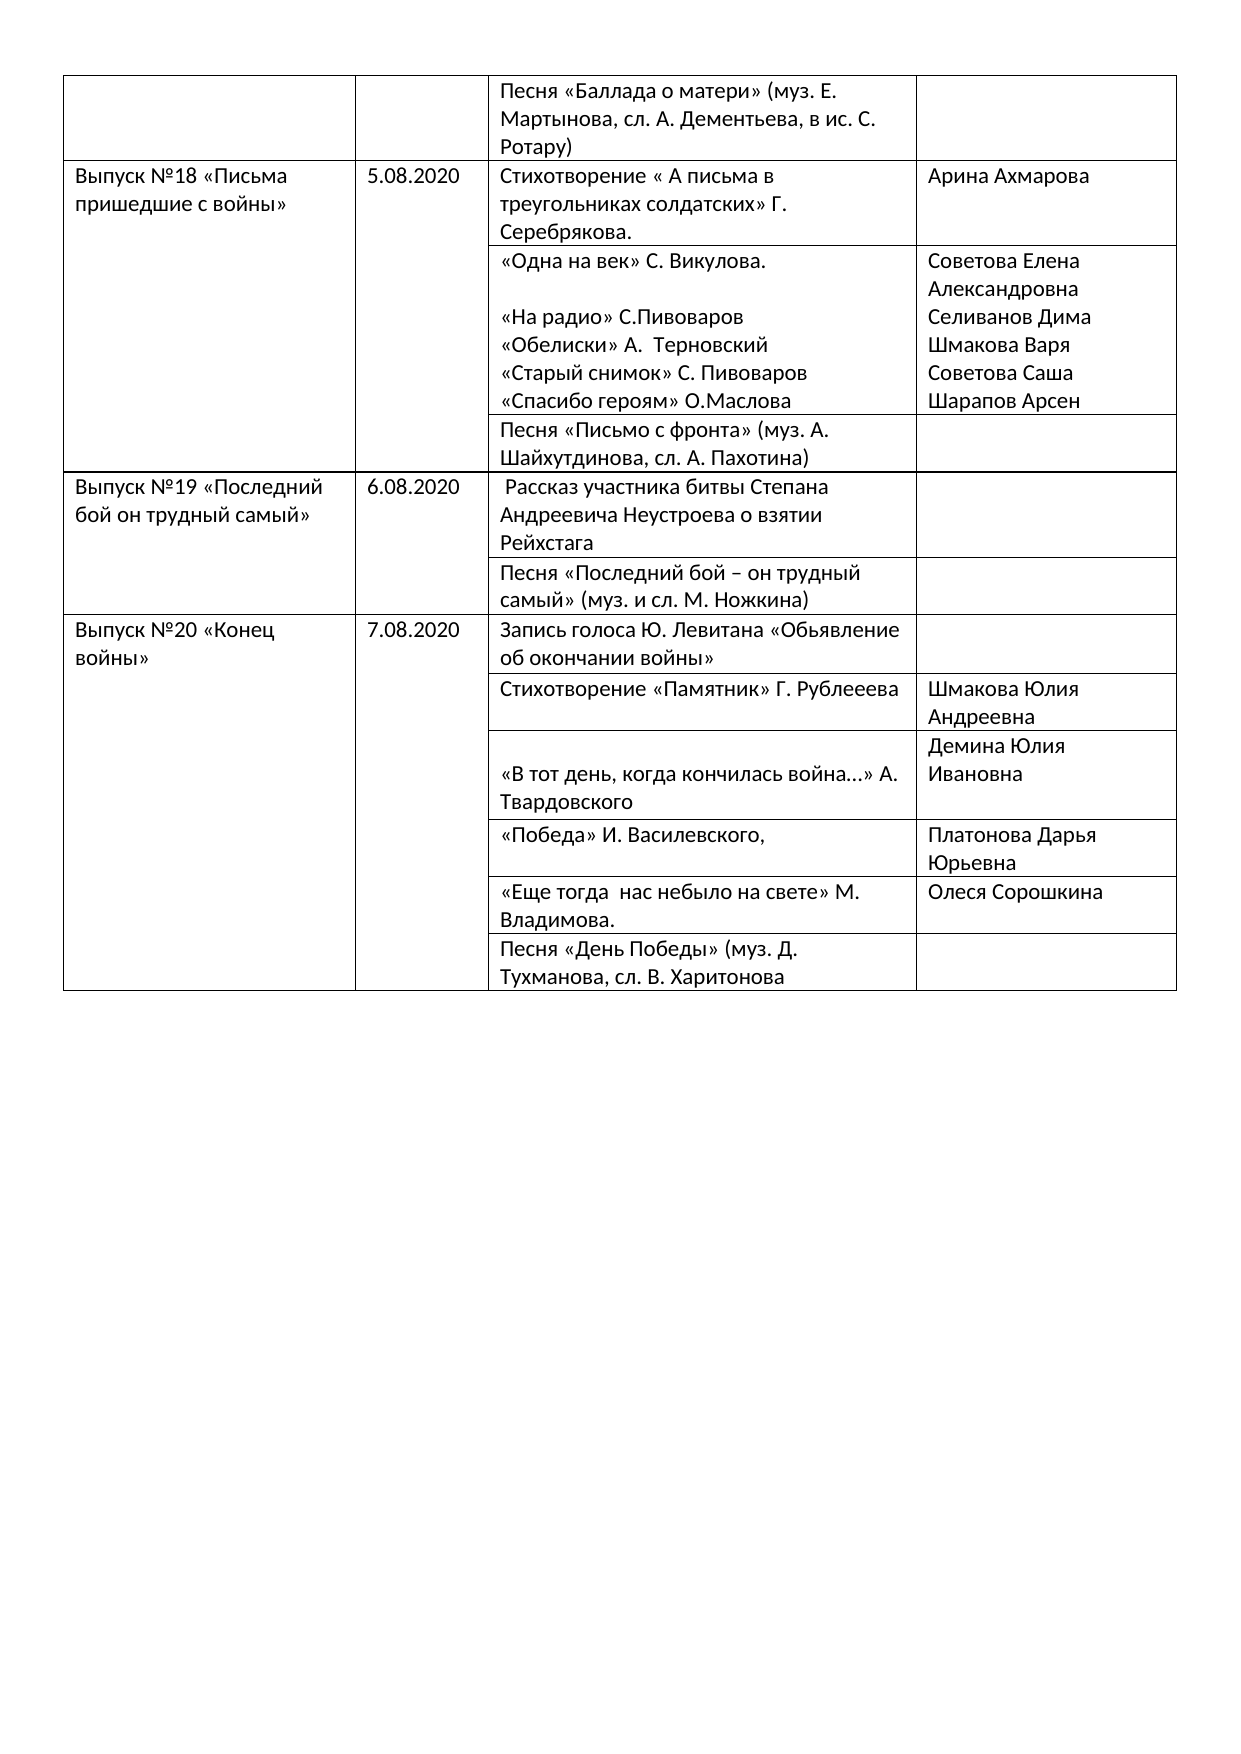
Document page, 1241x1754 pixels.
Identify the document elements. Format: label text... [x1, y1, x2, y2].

table_cell 6.08.2020 [356, 473, 488, 614]
table_cell Арина Ахмарова [917, 161, 1176, 245]
table_cell Демина Юлия Ивановна [917, 731, 1176, 819]
table_cell Песня «Последний бой – он трудный самый» (муз. и сл. М. Ножкина) [489, 558, 916, 614]
table_cell [917, 558, 1176, 614]
table_cell «Одна на век» С. Викулова. «На радио» С.Пивоваров «Обелиски» А. Терновский «Старый снимок» С. Пивоваров «Спасибо героям» О.Маслова [489, 246, 916, 414]
table_cell [917, 934, 1176, 990]
table_cell 7.08.2020 [356, 615, 488, 990]
table_cell «В тот день, когда кончилась война…» А. Твардовского [489, 731, 916, 819]
table_cell «Еще тогда нас небыло на свете» М. Владимова. [489, 877, 916, 933]
table_cell Стихотворение « А письма в треугольниках солдатских» Г. Серебрякова. [489, 161, 916, 245]
table_cell 5.08.2020 [356, 161, 488, 471]
table_cell Песня «День Победы» (муз. Д. Тухманова, сл. В. Харитонова [489, 934, 916, 990]
table_cell Рассказ участника битвы Степана Андреевича Неустроева о взятии Рейхстага [489, 473, 916, 557]
table_cell Шмакова Юлия Андреевна [917, 674, 1176, 730]
table_cell [917, 615, 1176, 673]
table_cell Платонова Дарья Юрьевна [917, 820, 1176, 876]
table_cell Выпуск №18 «Письма пришедшие с войны» [64, 161, 355, 471]
table_cell Олеся Сорошкина [917, 877, 1176, 933]
table_cell Советова Елена Александровна Селиванов Дима Шмакова Варя Советова Саша Шарапов Арсен [917, 246, 1176, 414]
table_cell [917, 415, 1176, 471]
table_cell Выпуск №20 «Конец войны» [64, 615, 355, 990]
table_cell «Победа» И. Василевского, [489, 820, 916, 876]
table_cell Стихотворение «Памятник» Г. Рублееева [489, 674, 916, 730]
table_cell Песня «Баллада о матери» (муз. Е. Мартынова, сл. А. Дементьева, в ис. С. Ротару) [489, 76, 916, 160]
table_cell Выпуск №19 «Последний бой он трудный самый» [64, 473, 355, 614]
table_cell [917, 76, 1176, 160]
table_cell Запись голоса Ю. Левитана «Обьявление об окончании войны» [489, 615, 916, 673]
table_cell Песня «Письмо с фронта» (муз. А. Шайхутдинова, сл. А. Пахотина) [489, 415, 916, 471]
table_cell [917, 473, 1176, 557]
